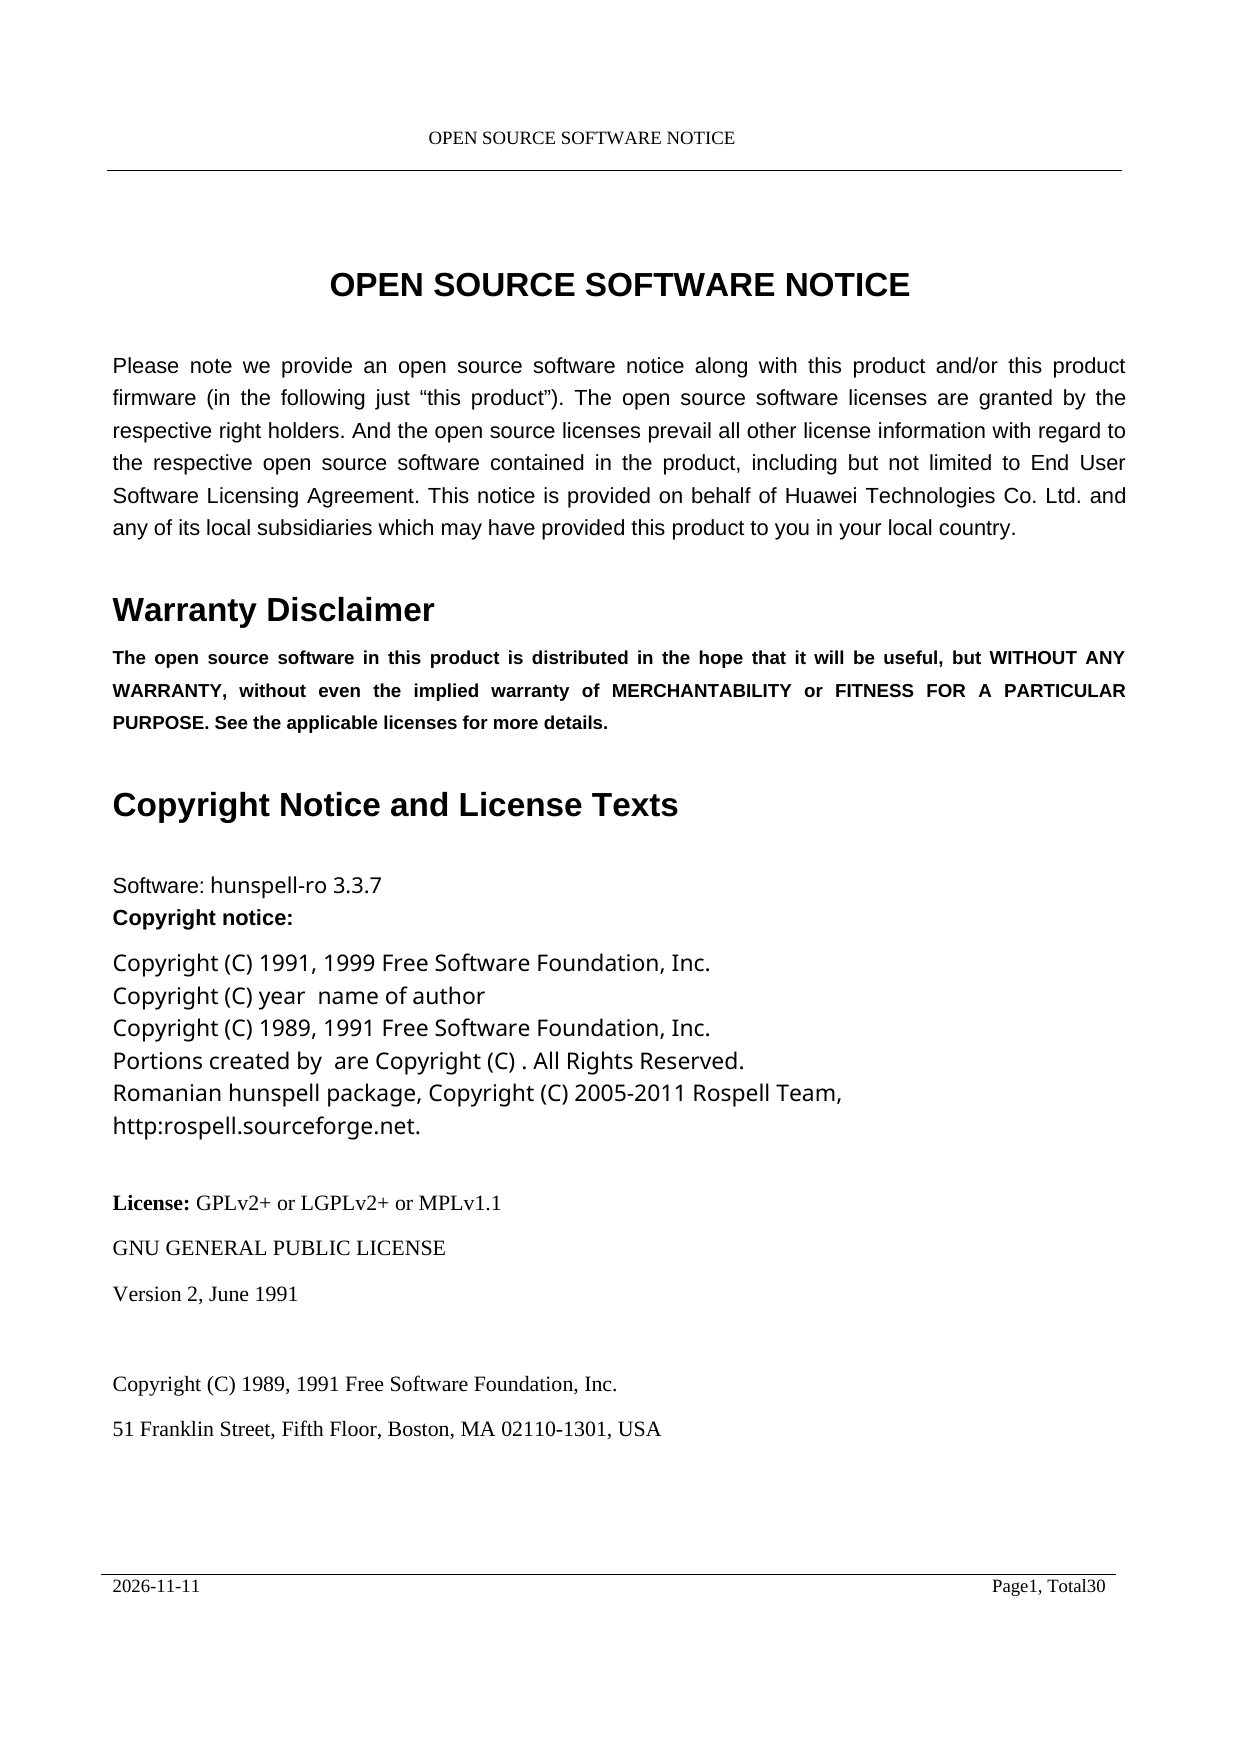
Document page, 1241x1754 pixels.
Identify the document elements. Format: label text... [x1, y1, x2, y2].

text Copyright (C) 1989, 1991 Free Software Foundation, Inc. [112, 1367, 1128, 1399]
text The open source software in this product is distributed in the hope that it will be useful, but WITHOUT ANY WARRANTY, without even the implied warranty of MERCHANTABILITY or FITNESS FOR A PARTICULAR PURPOSE. See the applicable licenses for more details. [112, 641, 1128, 739]
text OPEN SOURCE SOFTWARE NOTICE [112, 251, 1128, 316]
text Software: hunspell-ro 3.3.7 [112, 869, 1128, 901]
text Copyright (C) year name of author [112, 979, 1128, 1012]
text License: GPLv2+ or LGPLv2+ or MPLv1.1 [112, 1187, 1128, 1219]
text Portions created by are Copyright (C) . All Rights Reserved. [112, 1044, 1128, 1077]
text Copyright notice: [112, 901, 1128, 934]
text Copyright Notice and License Texts [112, 771, 1128, 836]
text Copyright (C) 1991, 1999 Free Software Foundation, Inc. [112, 947, 1128, 979]
text Warranty Disclaimer [112, 576, 1128, 641]
text Copyright (C) 1989, 1991 Free Software Foundation, Inc. [112, 1012, 1128, 1044]
text 51 Franklin Street, Fifth Floor, Boston, MA 02110-1301, USA [112, 1412, 1128, 1445]
text Version 2, June 1991 [112, 1277, 1128, 1309]
text Please note we provide an open source software notice along with this product and/or this product firmware (in the following just “this product”). The open source software licenses are granted by the respective right holders. And the open source licenses prevail all other license information with regard to the respective open source software contained in the product, including but not limited to End User Software Licensing Agreement. This notice is provided on behalf of Huawei Technologies Co. Ltd. and any of its local subsidiaries which may have provided this product to you in your local country. [112, 349, 1128, 544]
text Romanian hunspell package, Copyright (C) 2005-2011 Rospell Team, http:rospell.sourceforge.net. [112, 1077, 1128, 1142]
text GNU GENERAL PUBLIC LICENSE [112, 1232, 1128, 1264]
